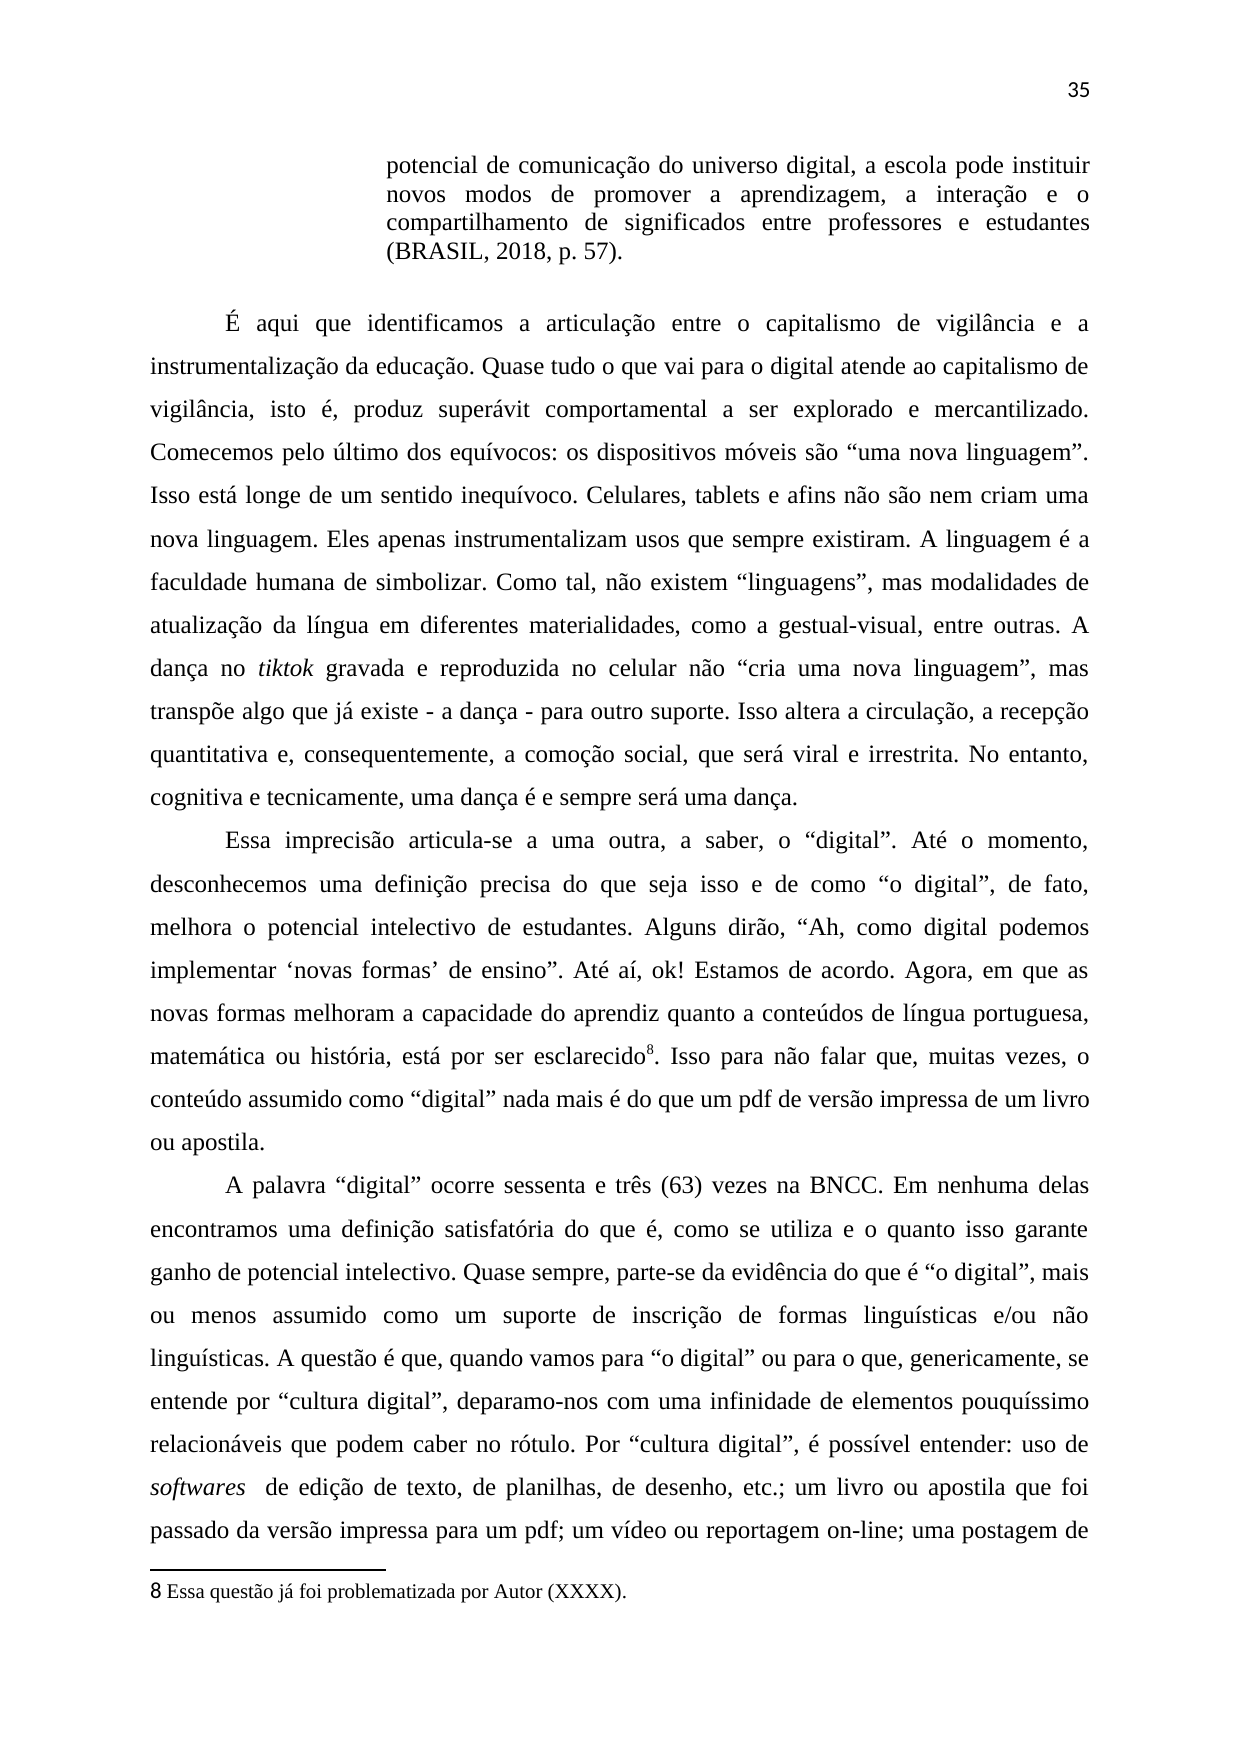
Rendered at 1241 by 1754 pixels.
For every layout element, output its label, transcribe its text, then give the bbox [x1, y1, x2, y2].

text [150, 1171, 1090, 1544]
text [386, 150, 1090, 265]
text É aqui que identificamos a articulação entre o capitalismo de vigilância e a instrumentalização da educação. Quase tudo o que vai para o digital atende ao capitalismo de vigilância, isto é, produz superávit comportamental a ser explorado e mercantilizado. Comecemos pelo último dos equívocos: os dispositivos móveis são “uma nova linguagem”. Isso está longe de um sentido inequívoco. Celulares, tablets e afins não são nem criam uma nova linguagem. Eles apenas instrumentalizam usos que sempre existiram. A linguagem é a faculdade humana de simbolizar. Como tal, não existem “linguagens”, mas modalidades de atualização da língua em diferentes materialidades, como a gestual-visual, entre outras. A dança no tiktok gravada e reproduzida no celular não “cria uma nova linguagem”, mas transpõe algo que já existe - a dança - para outro suporte. Isso altera a circulação, a recepção quantitativa e, consequentemente, a comoção social, que será viral e irrestrita. No entanto, cognitiva e tecnicamente, uma dança é e sempre será uma dança. [150, 308, 1090, 811]
text Essa imprecisão articula-se a uma outra, a saber, o “digital”. Até o momento, desconhecemos uma definição precisa do que seja isso e de como “o digital”, de fato, melhora o potencial intelectivo de estudantes. Alguns dirão, “Ah, como digital podemos implementar ‘novas formas’ de ensino”. Até aí, ok! Estamos de acordo. Agora, em que as novas formas melhoram a capacidade do aprendiz quanto a conteúdos de língua portuguesa, matemática ou história, está por ser esclarecido. Isso para não falar que, muitas vezes, o conteúdo assumido como “digital” nada mais é do que um pdf de versão impressa de um livro ou apostila. [150, 826, 1090, 1156]
